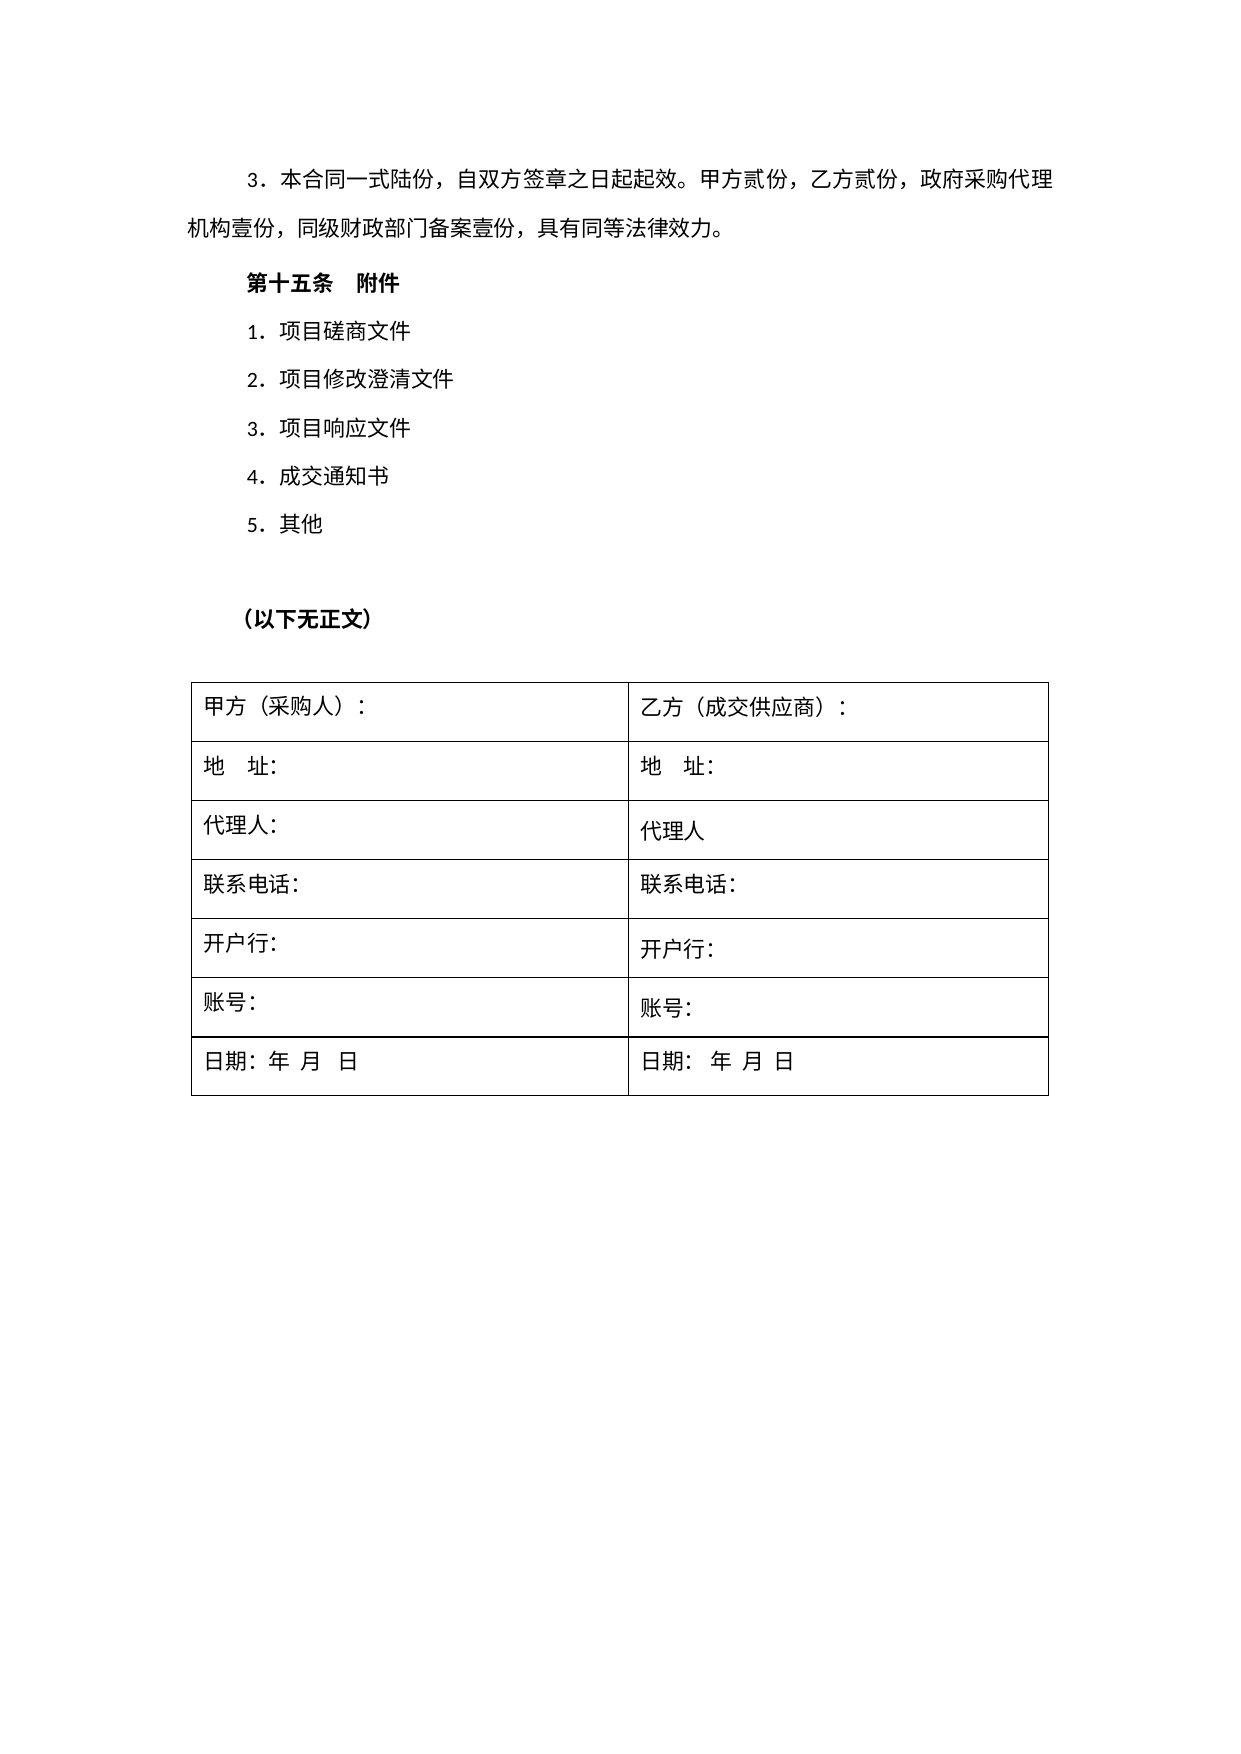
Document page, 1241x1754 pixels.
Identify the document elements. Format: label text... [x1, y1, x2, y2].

text 第十五条 附件 [187, 265, 1053, 298]
table_cell 账号： [629, 978, 1048, 1036]
table_header 乙方（成交供应商）： [629, 683, 1048, 741]
text 2．项目修改澄清文件 [187, 362, 1053, 394]
table_cell 日期：年 月 日 [192, 1038, 628, 1095]
text 5．其他 [187, 507, 1053, 539]
text 3．本合同一式陆份，自双方签章之日起起效。甲方贰份，乙方贰份，政府采购代理机构壹份，同级财政部门备案壹份，具有同等法律效力。 [187, 162, 1053, 243]
text （以下无正文） [187, 601, 1053, 634]
table_cell 联系电话： [629, 860, 1048, 918]
table_cell 开户行： [629, 919, 1048, 977]
text 1．项目磋商文件 [187, 314, 1053, 346]
text 4．成交通知书 [187, 459, 1053, 491]
table_cell 代理人： [192, 801, 628, 859]
table_cell 账号： [192, 978, 628, 1036]
table_header 甲方（采购人）： [192, 683, 628, 741]
table_cell 开户行： [192, 919, 628, 977]
table_cell 地 址： [629, 742, 1048, 800]
text 3．项目响应文件 [187, 410, 1053, 443]
table_cell 地 址： [192, 742, 628, 800]
table_cell 日期： 年 月 日 [629, 1038, 1048, 1095]
table_cell 联系电话： [192, 860, 628, 918]
table_cell 代理人 [629, 801, 1048, 859]
